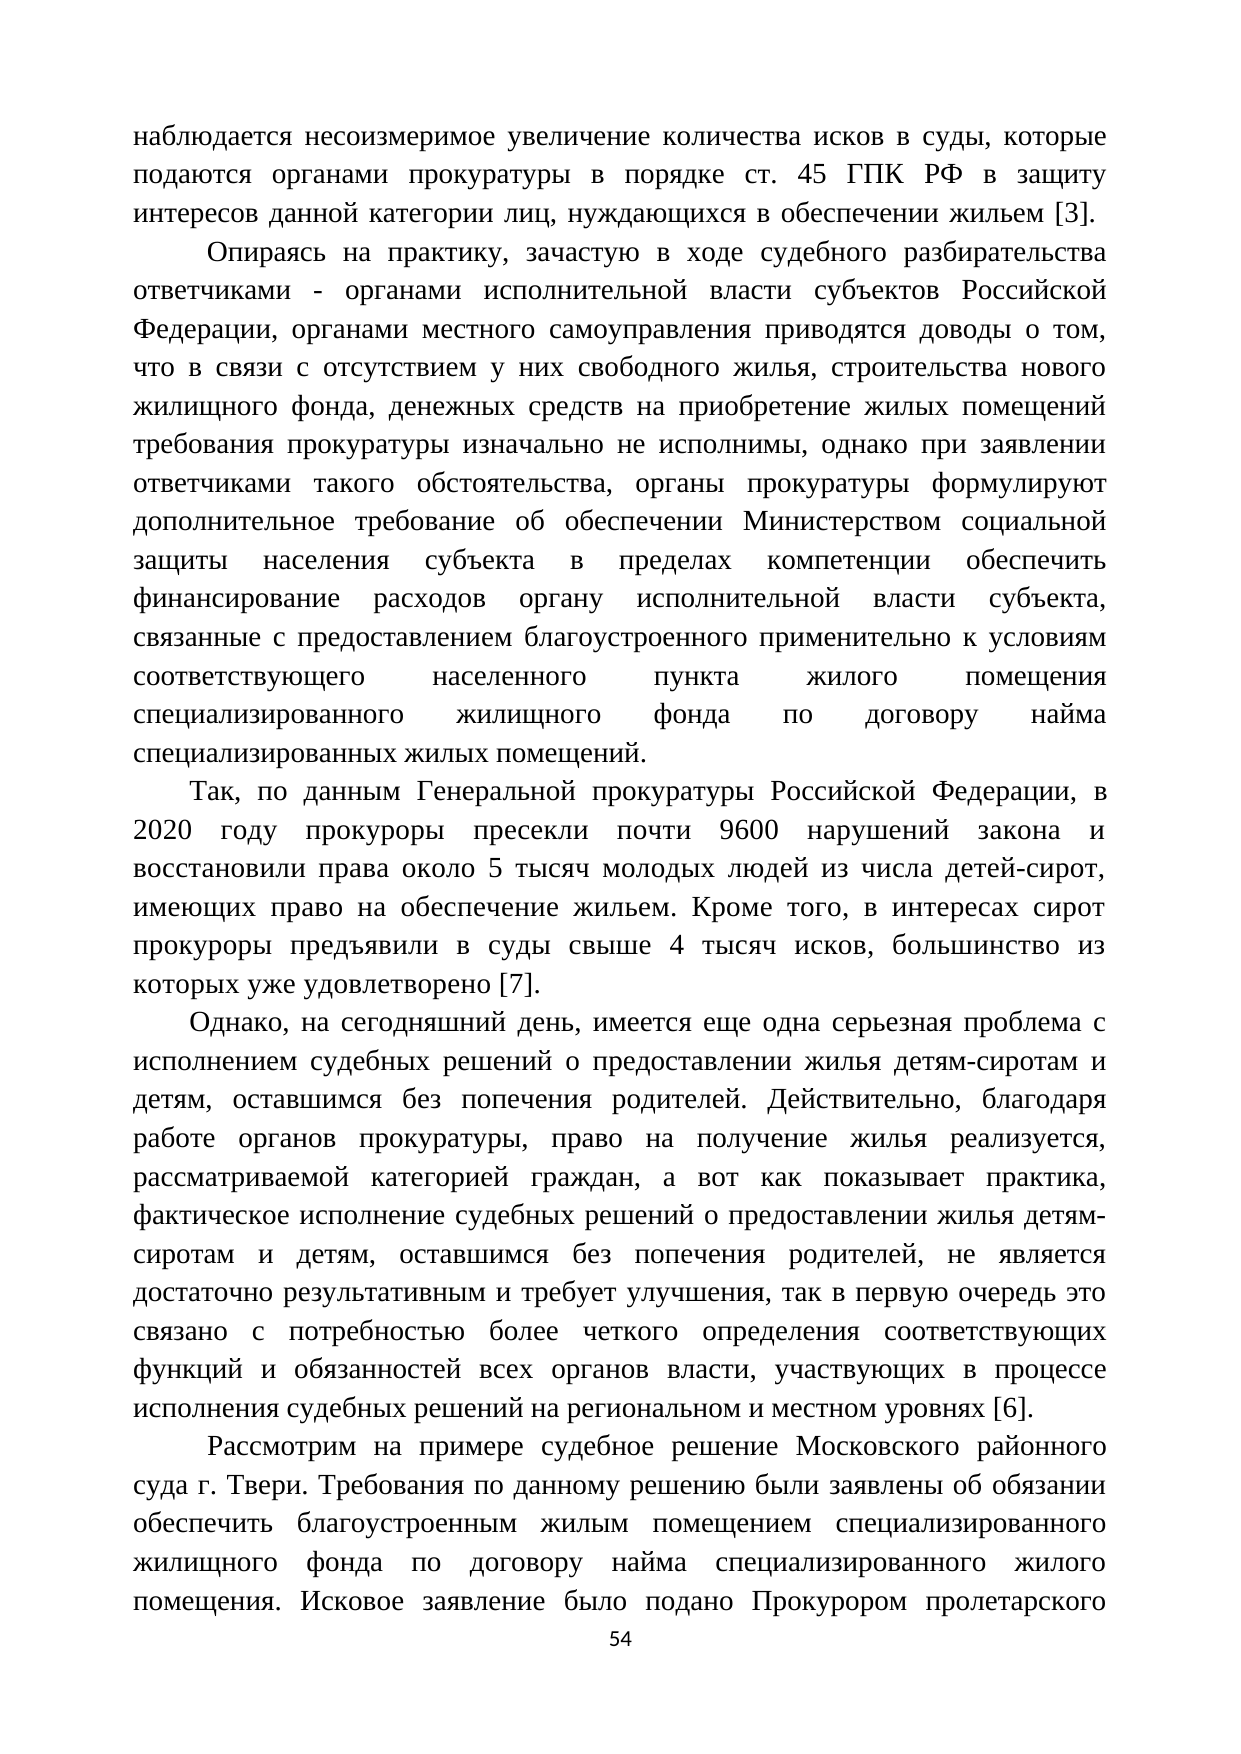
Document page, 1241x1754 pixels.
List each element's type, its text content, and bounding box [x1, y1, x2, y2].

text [133, 118, 1107, 768]
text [133, 1428, 1107, 1616]
text Так, по данным Генеральной прокуратуры Российской Федерации, в 2020 году прокуроры пресекли почти 9600 нарушений закона и восстановили права около 5 тысяч молодых людей из числа детей-сирот, имеющих право на обеспечение жильем. Кроме того, в интересах сирот прокуроры предъявили в суды свыше 4 тысяч исков, большинство из которых уже удовлетворено [7]. [133, 773, 1107, 999]
text Однако, на сегодняшний день, имеется еще одна серьезная проблема с исполнением судебных решений о предоставлении жилья детям-сиротам и детям, оставшимся без попечения родителей. Действительно, благодаря работе органов прокуратуры, право на получение жилья реализуется, рассматриваемой категорией граждан, а вот как показывает практика, фактическое исполнение судебных решений о предоставлении жилья детям-сиротам и детям, оставшимся без попечения родителей, не является достаточно результативным и требует улучшения, так в первую очередь это связано с потребностью более четкого определения соответствующих функций и обязанностей всех органов власти, участвующих в процессе исполнения судебных решений на региональном и местном уровнях [6]. [133, 1004, 1107, 1423]
